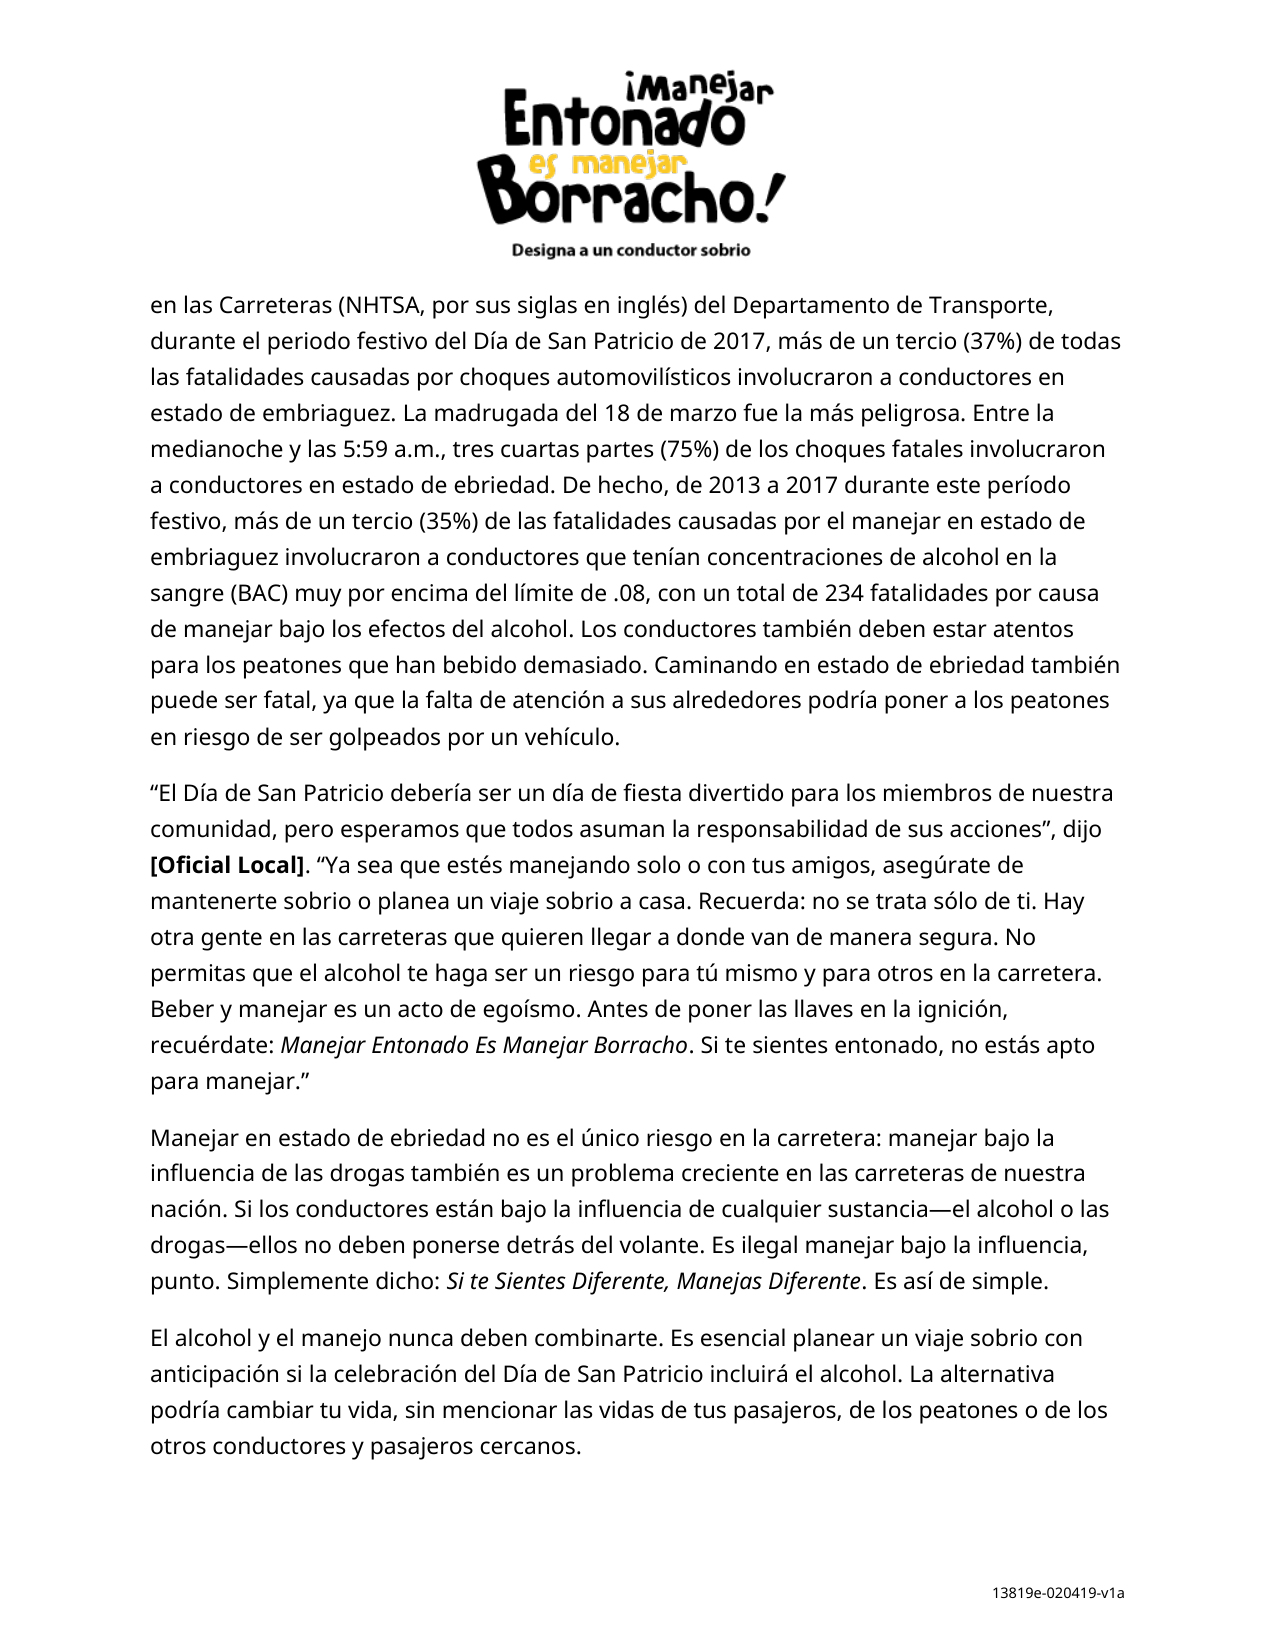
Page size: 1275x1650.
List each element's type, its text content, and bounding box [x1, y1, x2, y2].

text Manejar en estado de ebriedad no es el único riesgo en la carretera: manejar bajo la influencia de las drogas también es un problema creciente en las carreteras de nuestra nación. Si los conductores están bajo la influencia de cualquier sustancia—el alcohol o las drogas—ellos no deben ponerse detrás del volante. Es ilegal manejar bajo la influencia, punto. Simplemente dicho: Si te Sientes Diferente, Manejas Diferente. Es así de simple. [150, 1121, 1125, 1296]
text “El Día de San Patricio debería ser un día de fiesta divertido para los miembros de nuestra comunidad, pero esperamos que todos asuman la responsabilidad de sus acciones”, dijo [Oficial Local]. “Ya sea que estés manejando solo o con tus amigos, asegúrate de mantenerte sobrio o planea un viaje sobrio a casa. Recuerda: no se trata sólo de ti. Hay otra gente en las carreteras que quieren llegar a donde van de manera segura. No permitas que el alcohol te haga ser un riesgo para tú mismo y para otros en la carretera. Beber y manejar es un acto de egoísmo. Antes de poner las llaves en la ignición, recuérdate: Manejar Entonado Es Manejar Borracho. Si te sientes entonado, no estás apto para manejar.” [150, 777, 1125, 1096]
picture [413, 60, 862, 290]
text El alcohol y el manejo nunca deben combinarte. Es esencial planear un viaje sobrio con anticipación si la celebración del Día de San Patricio incluirá el alcohol. La alternativa podría cambiar tu vida, sin mencionar las vidas de tus pasajeros, de los peatones o de los otros conductores y pasajeros cercanos. [150, 1322, 1125, 1461]
